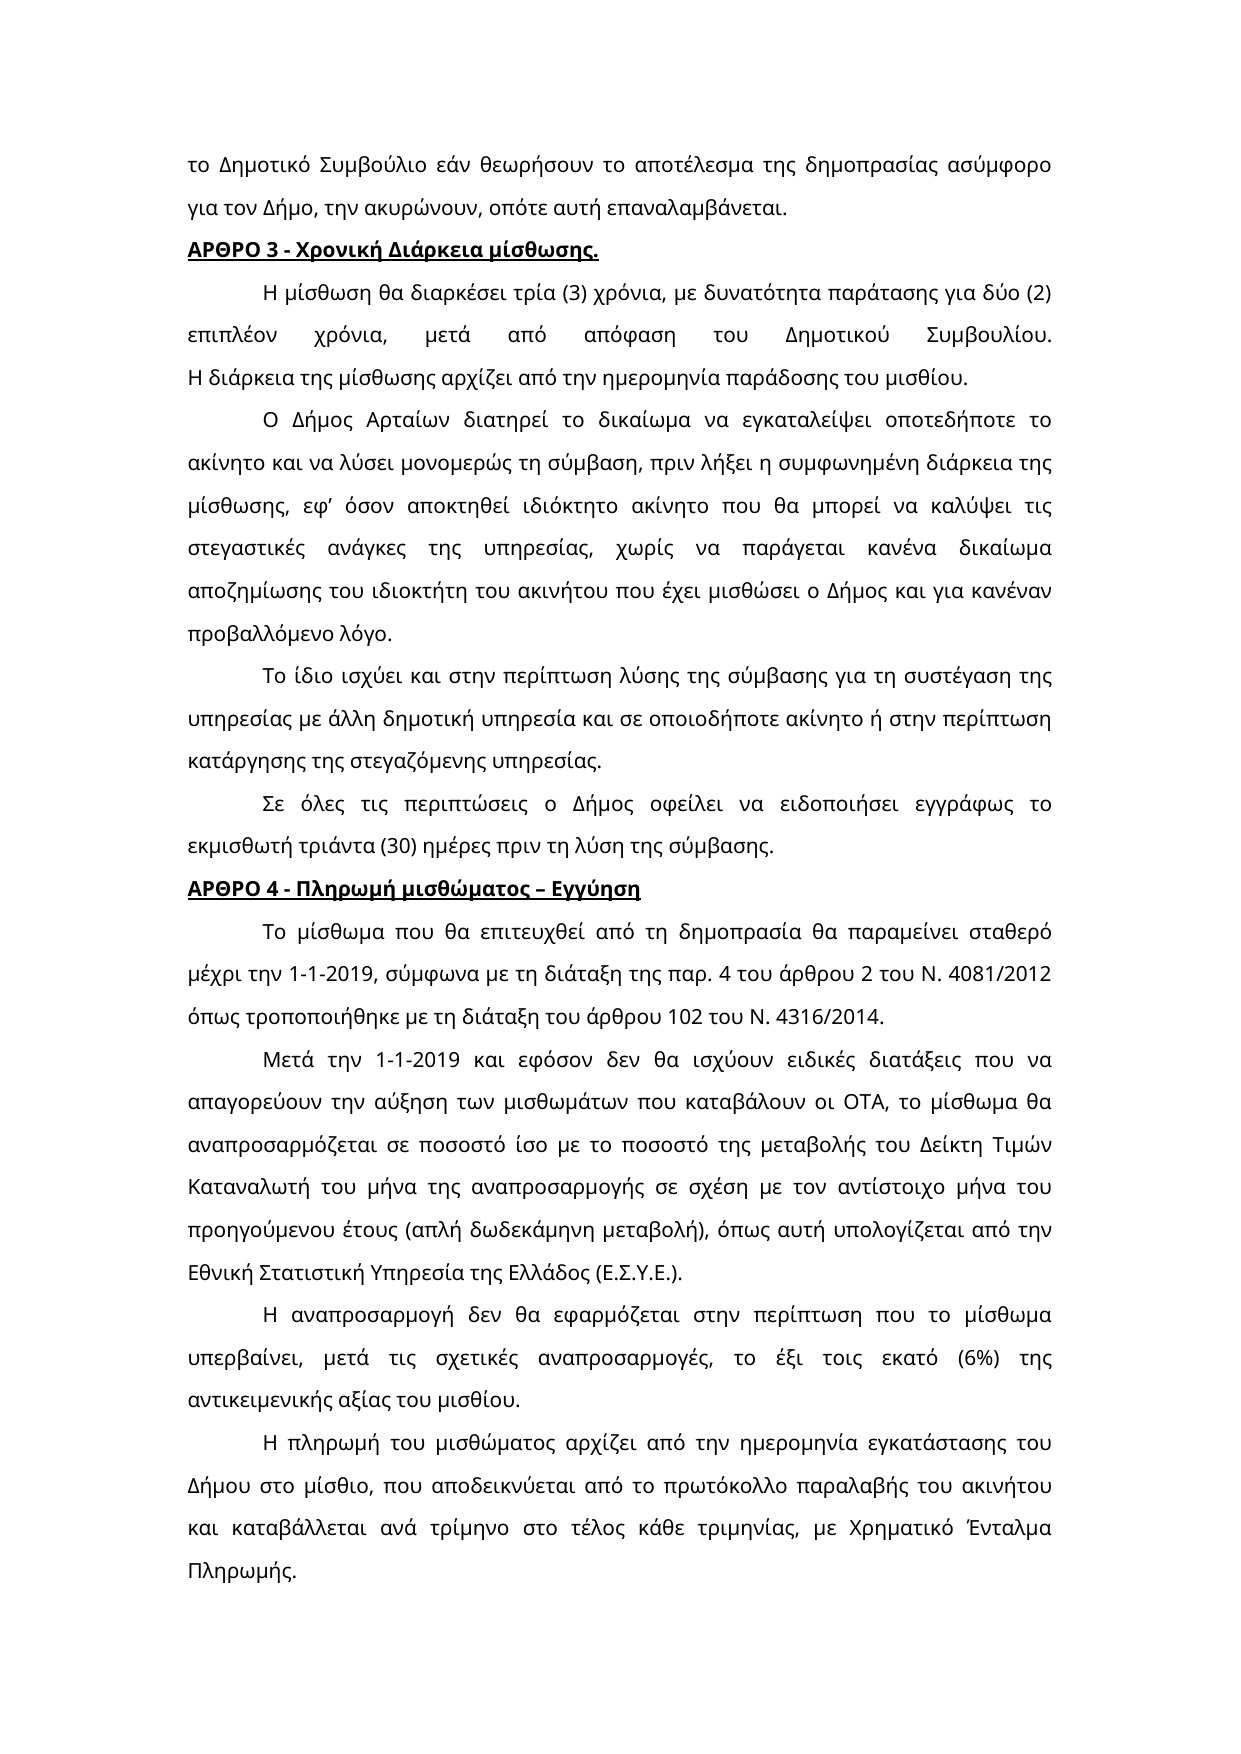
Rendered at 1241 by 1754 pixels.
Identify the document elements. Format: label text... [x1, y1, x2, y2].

text Μετά την 1-1-2019 και εφόσον δεν θα ισχύουν ειδικές διατάξεις που να απαγορεύουν την αύξηση των μισθωμάτων που καταβάλουν οι ΟΤΑ, το μίσθωμα θα αναπροσαρμόζεται σε ποσοστό ίσο με το ποσοστό της μεταβολής του Δείκτη Τιμών Καταναλωτή του μήνα της αναπροσαρμογής σε σχέση με τον αντίστοιχο μήνα του προηγούμενου έτους (απλή δωδεκάμηνη μεταβολή), όπως αυτή υπολογίζεται από την Εθνική Στατιστική Υπηρεσία της Ελλάδος (Ε.Σ.Υ.Ε.). [187, 1045, 1053, 1286]
text Η αναπροσαρμογή δεν θα εφαρμόζεται στην περίπτωση που το μίσθωμα υπερβαίνει, μετά τις σχετικές αναπροσαρμογές, το έξι τοις εκατό (6%) της αντικειμενικής αξίας του μισθίου. [187, 1300, 1053, 1414]
text ΑΡΘΡΟ 3 - Χρονική Διάρκεια μίσθωσης. [187, 235, 1053, 264]
text Το μίσθωμα που θα επιτευχθεί από τη δημοπρασία θα παραμείνει σταθερό μέχρι την 1-1-2019, σύμφωνα με τη διάταξη της παρ. 4 του άρθρου 2 του Ν. 4081/2012 όπως τροποποιήθηκε με τη διάταξη του άρθρου 102 του Ν. 4316/2014. [187, 917, 1053, 1031]
text ΑΡΘΡΟ 4 - Πληρωμή μισθώματος – Εγγύηση [187, 874, 1053, 903]
text Ο Δήμος Αρταίων διατηρεί το δικαίωμα να εγκαταλείψει οποτεδήποτε το ακίνητο και να λύσει μονομερώς τη σύμβαση, πριν λήξει η συμφωνημένη διάρκεια της μίσθωσης, εφ’ όσον αποκτηθεί ιδιόκτητο ακίνητο που θα μπορεί να καλύψει τις στεγαστικές ανάγκες της υπηρεσίας, χωρίς να παράγεται κανένα δικαίωμα αποζημίωσης του ιδιοκτήτη του ακινήτου που έχει μισθώσει ο Δήμος και για κανέναν προβαλλόμενο λόγο. [187, 406, 1053, 647]
text Η πληρωμή του μισθώματος αρχίζει από την ημερομηνία εγκατάστασης του Δήμου στο μίσθιο, που αποδεικνύεται από το πρωτόκολλο παραλαβής του ακινήτου και καταβάλλεται ανά τρίμηνο στο τέλος κάθε τριμηνίας, με Χρηματικό Ένταλμα Πληρωμής. [187, 1428, 1053, 1584]
text Η μίσθωση θα διαρκέσει τρία (3) χρόνια, με δυνατότητα παράτασης για δύο (2) επιπλέον χρόνια, μετά από απόφαση του Δημοτικού Συμβουλίου. Η διάρκεια της μίσθωσης αρχίζει από την ημερομηνία παράδοσης του μισθίου. [187, 278, 1053, 391]
text Σε όλες τις περιπτώσεις ο Δήμος οφείλει να ειδοποιήσει εγγράφως το εκμισθωτή τριάντα (30) ημέρες πριν τη λύση της σύμβασης. [187, 789, 1053, 860]
text Το ίδιο ισχύει και στην περίπτωση λύσης της σύμβασης για τη συστέγαση της υπηρεσίας με άλλη δημοτική υπηρεσία και σε οποιοδήποτε ακίνητο ή στην περίπτωση κατάργησης της στεγαζόμενης υπηρεσίας. [187, 661, 1053, 775]
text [187, 150, 1053, 221]
